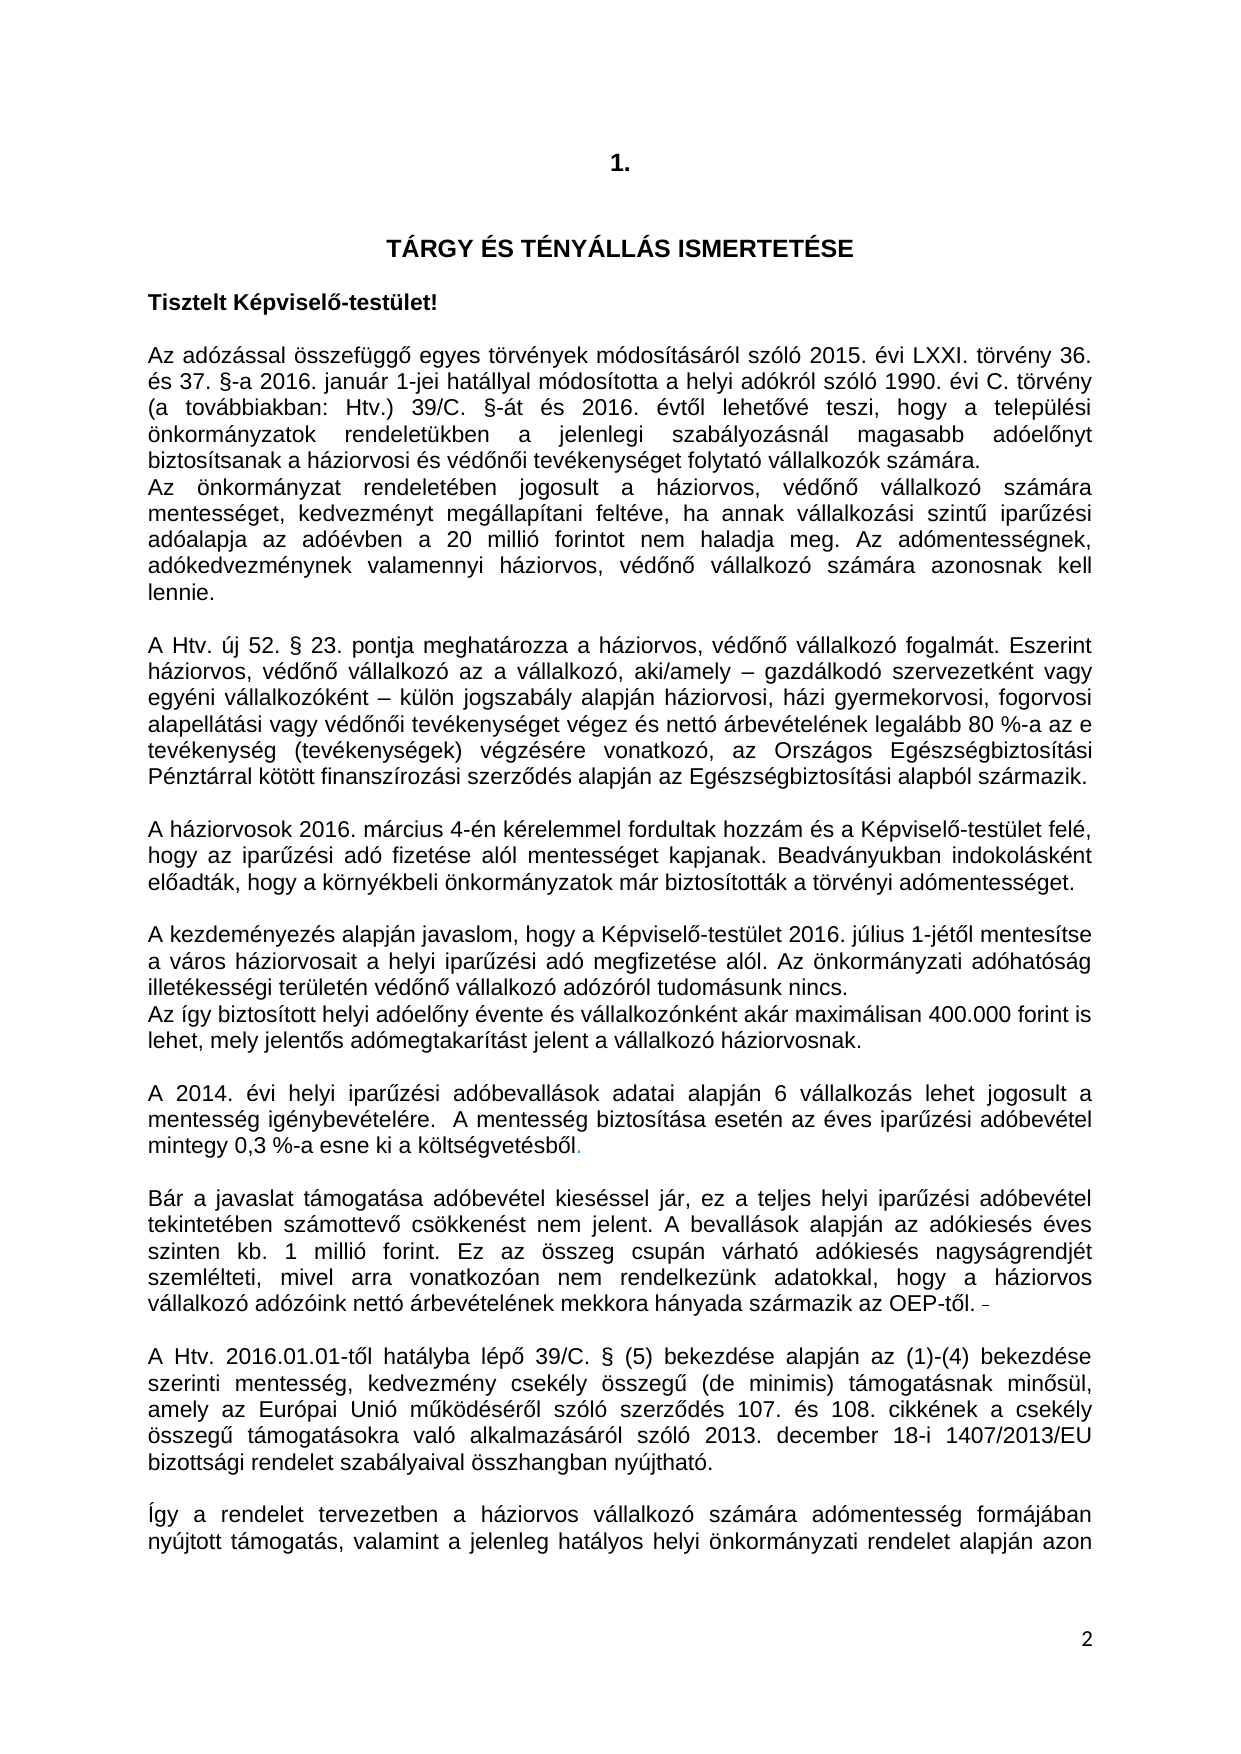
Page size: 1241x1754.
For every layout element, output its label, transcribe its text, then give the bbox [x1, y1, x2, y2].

text A 2014. évi helyi iparűzési adóbevallások adatai alapján 6 vállalkozás lehet jogosult a mentesség igénybevételére. A mentesség biztosítása esetén az éves iparűzési adóbevétel mintegy 0,3 %-a esne ki a költségvetésből. [148, 1079, 1093, 1159]
text A Htv. 2016.01.01-től hatályba lépő 39/C. § (5) bekezdése alapján az (1)-(4) bekezdése szerinti mentesség, kedvezmény csekély összegű (de minimis) támogatásnak minősül, amely az Európai Unió működéséről szóló szerződés 107. és 108. cikkének a csekély összegű támogatásokra való alkalmazásáról szóló 2013. december 18-i 1407/2013/EU bizottsági rendelet szabályaival összhangban nyújtható. [148, 1343, 1093, 1475]
text 1. [148, 148, 1093, 176]
text A háziorvosok 2016. március 4-én kérelemmel fordultak hozzám és a Képviselő-testület felé, hogy az iparűzési adó fizetése alól mentességet kapjanak. Beadványukban indokolásként előadták, hogy a környékbeli önkormányzatok már biztosították a törvényi adómentességet. [148, 816, 1093, 895]
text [148, 1501, 1093, 1554]
text A Htv. új 52. § 23. pontja meghatározza a háziorvos, védőnő vállalkozó fogalmát. Eszerint háziorvos, védőnő vállalkozó az a vállalkozó, aki/amely – gazdálkodó szervezetként vagy egyéni vállalkozóként – külön jogszabály alapján háziorvosi, házi gyermekorvosi, fogorvosi alapellátási vagy védőnői tevékenységet végez és nettó árbevételének legalább 80 %-a az e tevékenység (tevékenységek) végzésére vonatkozó, az Országos Egészségbiztosítási Pénztárral kötött finanszírozási szerződés alapján az Egészségbiztosítási alapból származik. [148, 632, 1093, 790]
text Az önkormányzat rendeletében jogosult a háziorvos, védőnő vállalkozó számára mentességet, kedvezményt megállapítani feltéve, ha annak vállalkozási szintű iparűzési adóalapja az adóévben a 20 millió forintot nem haladja meg. Az adómentességnek, adókedvezménynek valamennyi háziorvos, védőnő vállalkozó számára azonosnak kell lennie. [148, 473, 1093, 605]
text Bár a javaslat támogatása adóbevétel kieséssel jár, ez a teljes helyi iparűzési adóbevétel tekintetében számottevő csökkenést nem jelent. A bevallások alapján az adókiesés éves szinten kb. 1 millió forint. Ez az összeg csupán várható adókiesés nagyságrendjét szemlélteti, mivel arra vonatkozóan nem rendelkezünk adatokkal, hogy a háziorvos vállalkozó adózóink nettó árbevételének mekkora hányada származik az OEP-től. [148, 1185, 1093, 1317]
text Tisztelt Képviselő-testület! [148, 289, 1093, 315]
text Az így biztosított helyi adóelőny évente és vállalkozónként akár maximálisan 400.000 forint is lehet, mely jelentős adómegtakarítást jelent a vállalkozó háziorvosnak. [148, 1001, 1093, 1053]
text A kezdeményezés alapján javaslom, hogy a Képviselő-testület 2016. július 1-jétől mentesítse a város háziorvosait a helyi iparűzési adó megfizetése alól. Az önkormányzati adóhatóság illetékességi területén védőnő vállalkozó adózóról tudomásunk nincs. [148, 921, 1093, 1001]
text TÁRGY ÉS TÉNYÁLLÁS ISMERTETÉSE [148, 234, 1093, 263]
text Az adózással összefüggő egyes törvények módosításáról szóló 2015. évi LXXI. törvény 36. és 37. §-a 2016. január 1-jei hatállyal módosította a helyi adókról szóló 1990. évi C. törvény (a továbbiakban: Htv.) 39/C. §-át és 2016. évtől lehetővé teszi, hogy a települési önkormányzatok rendeletükben a jelenlegi szabályozásnál magasabb adóelőnyt biztosítsanak a háziorvosi és védőnői tevékenységet folytató vállalkozók számára. [148, 342, 1093, 473]
